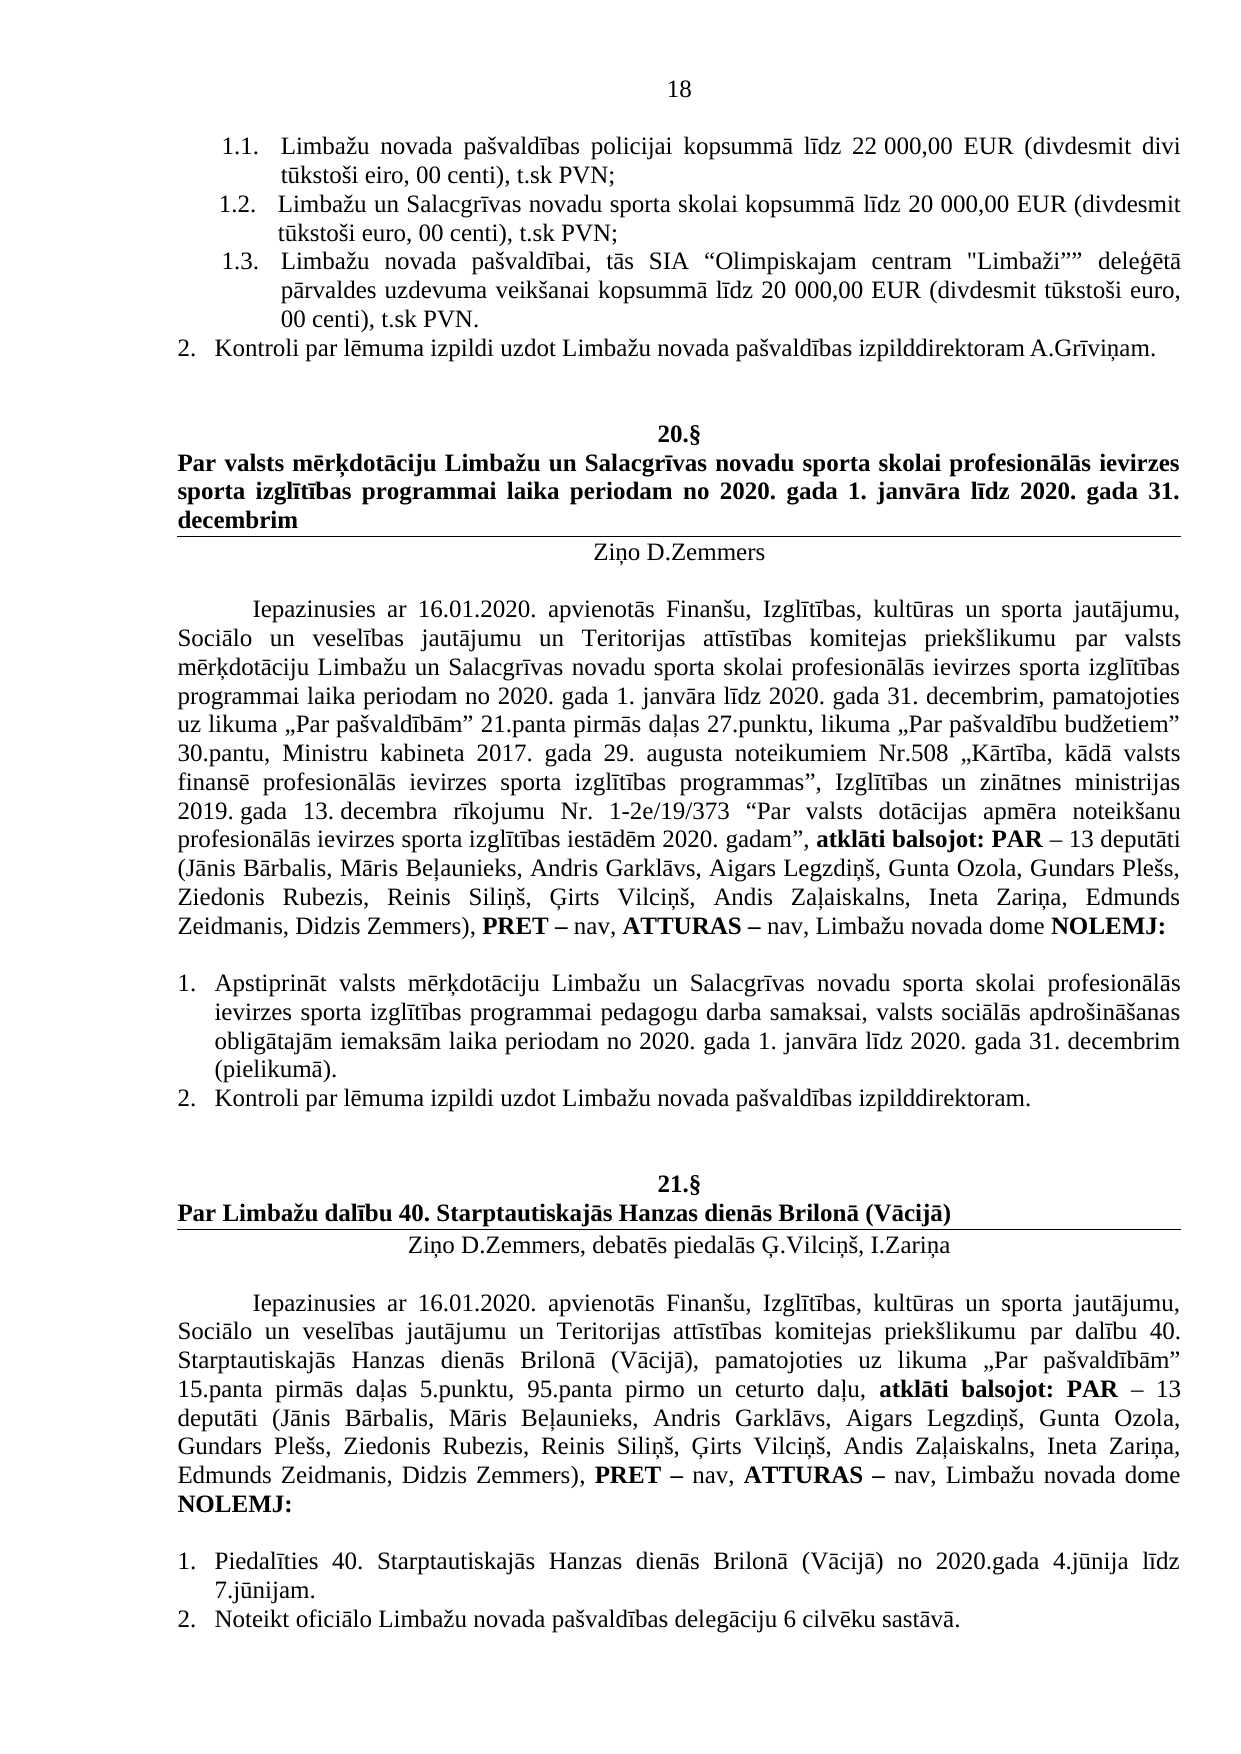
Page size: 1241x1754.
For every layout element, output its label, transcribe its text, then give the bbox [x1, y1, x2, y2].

text Iepazinusies ar 16.01.2020. apvienotās Finanšu, Izglītības, kultūras un sporta jautājumu, Sociālo un veselības jautājumu un Teritorijas attīstības komitejas priekšlikumu par dalību 40. Starptautiskajās Hanzas dienās Brilonā (Vācijā), pamatojoties uz likuma „Par pašvaldībām” 15.panta pirmās daļas 5.punktu, 95.panta pirmo un ceturto daļu, atklāti balsojot: PAR – 13 deputāti (Jānis Bārbalis, Māris Beļaunieks, Andris Garklāvs, Aigars Legzdiņš, Gunta Ozola, Gundars Plešs, Ziedonis Rubezis, Reinis Siliņš, Ģirts Vilciņš, Andis Zaļaiskalns, Ineta Zariņa, Edmunds Zeidmanis, Didzis Zemmers), PRET – nav, ATTURAS – nav, Limbažu novada dome NOLEMJ: [177, 1288, 1181, 1518]
list Kontroli par lēmuma izpildi uzdot Limbažu novada pašvaldības izpilddirektoram. [177, 1083, 1181, 1112]
list Apstiprināt valsts mērķdotāciju Limbažu un Salacgrīvas novadu sporta skolai profesionālās ievirzes sporta izglītības programmai pedagogu darba samaksai, valsts sociālās apdrošināšanas obligātajām iemaksām laika periodam no 2020. gada 1. janvāra līdz 2020. gada 31. decembrim (pielikumā). [177, 968, 1181, 1083]
text 20.§ [177, 419, 1181, 448]
text Par Limbažu dalību 40. Starptautiskajās Hanzas dienās Brilonā (Vācijā) [177, 1198, 1181, 1229]
list Kontroli par lēmuma izpildi uzdot Limbažu novada pašvaldības izpilddirektoram A.Grīviņam. [177, 333, 1181, 361]
list Limbažu novada pašvaldībai, tās SIA “Olimpiskajam centram "Limbaži”” deleģētā pārvaldes uzdevuma veikšanai kopsummā līdz 20 000,00 EUR (divdesmit tūkstoši euro, 00 centi), t.sk PVN. [221, 246, 1181, 333]
list Piedalīties 40. Starptautiskajās Hanzas dienās Brilonā (Vācijā) no 2020.gada 4.jūnija līdz 7.jūnijam. [177, 1546, 1181, 1604]
list Limbažu un Salacgrīvas novadu sporta skolai kopsummā līdz 20 000,00 EUR (divdesmit tūkstoši euro, 00 centi), t.sk PVN; [218, 189, 1181, 246]
text 21.§ [177, 1169, 1181, 1198]
list Limbažu novada pašvaldības policijai kopsummā līdz 22 000,00 EUR (divdesmit divi tūkstoši eiro, 00 centi), t.sk PVN; [221, 131, 1181, 189]
list Noteikt oficiālo Limbažu novada pašvaldības delegāciju 6 cilvēku sastāvā. [177, 1604, 1181, 1633]
text Iepazinusies ar 16.01.2020. apvienotās Finanšu, Izglītības, kultūras un sporta jautājumu, Sociālo un veselības jautājumu un Teritorijas attīstības komitejas priekšlikumu par valsts mērķdotāciju Limbažu un Salacgrīvas novadu sporta skolai profesionālās ievirzes sporta izglītības programmai laika periodam no 2020. gada 1. janvāra līdz 2020. gada 31. decembrim, pamatojoties uz likuma „Par pašvaldībām” 21.panta pirmās daļas 27.punktu, likuma „Par pašvaldību budžetiem” 30.pantu, Ministru kabineta 2017. gada 29. augusta noteikumiem Nr.508 „Kārtība, kādā valsts finansē profesionālās ievirzes sporta izglītības programmas”, Izglītības un zinātnes ministrijas 2019. gada 13. decembra rīkojumu Nr. 1-2e/19/373 “Par valsts dotācijas apmēra noteikšanu profesionālās ievirzes sporta izglītības iestādēm 2020. gadam”, atklāti balsojot: PAR – 13 deputāti (Jānis Bārbalis, Māris Beļaunieks, Andris Garklāvs, Aigars Legzdiņš, Gunta Ozola, Gundars Plešs, Ziedonis Rubezis, Reinis Siliņš, Ģirts Vilciņš, Andis Zaļaiskalns, Ineta Zariņa, Edmunds Zeidmanis, Didzis Zemmers), PRET – nav, ATTURAS – nav, Limbažu novada dome NOLEMJ: [177, 594, 1181, 939]
text Ziņo D.Zemmers, debatēs piedalās Ģ.Vilciņš, I.Zariņa [177, 1230, 1181, 1259]
text Ziņo D.Zemmers [177, 537, 1181, 566]
text Par valsts mērķdotāciju Limbažu un Salacgrīvas novadu sporta skolai profesionālās ievirzes sporta izglītības programmai laika periodam no 2020. gada 1. janvāra līdz 2020. gada 31. decembrim [177, 448, 1181, 536]
